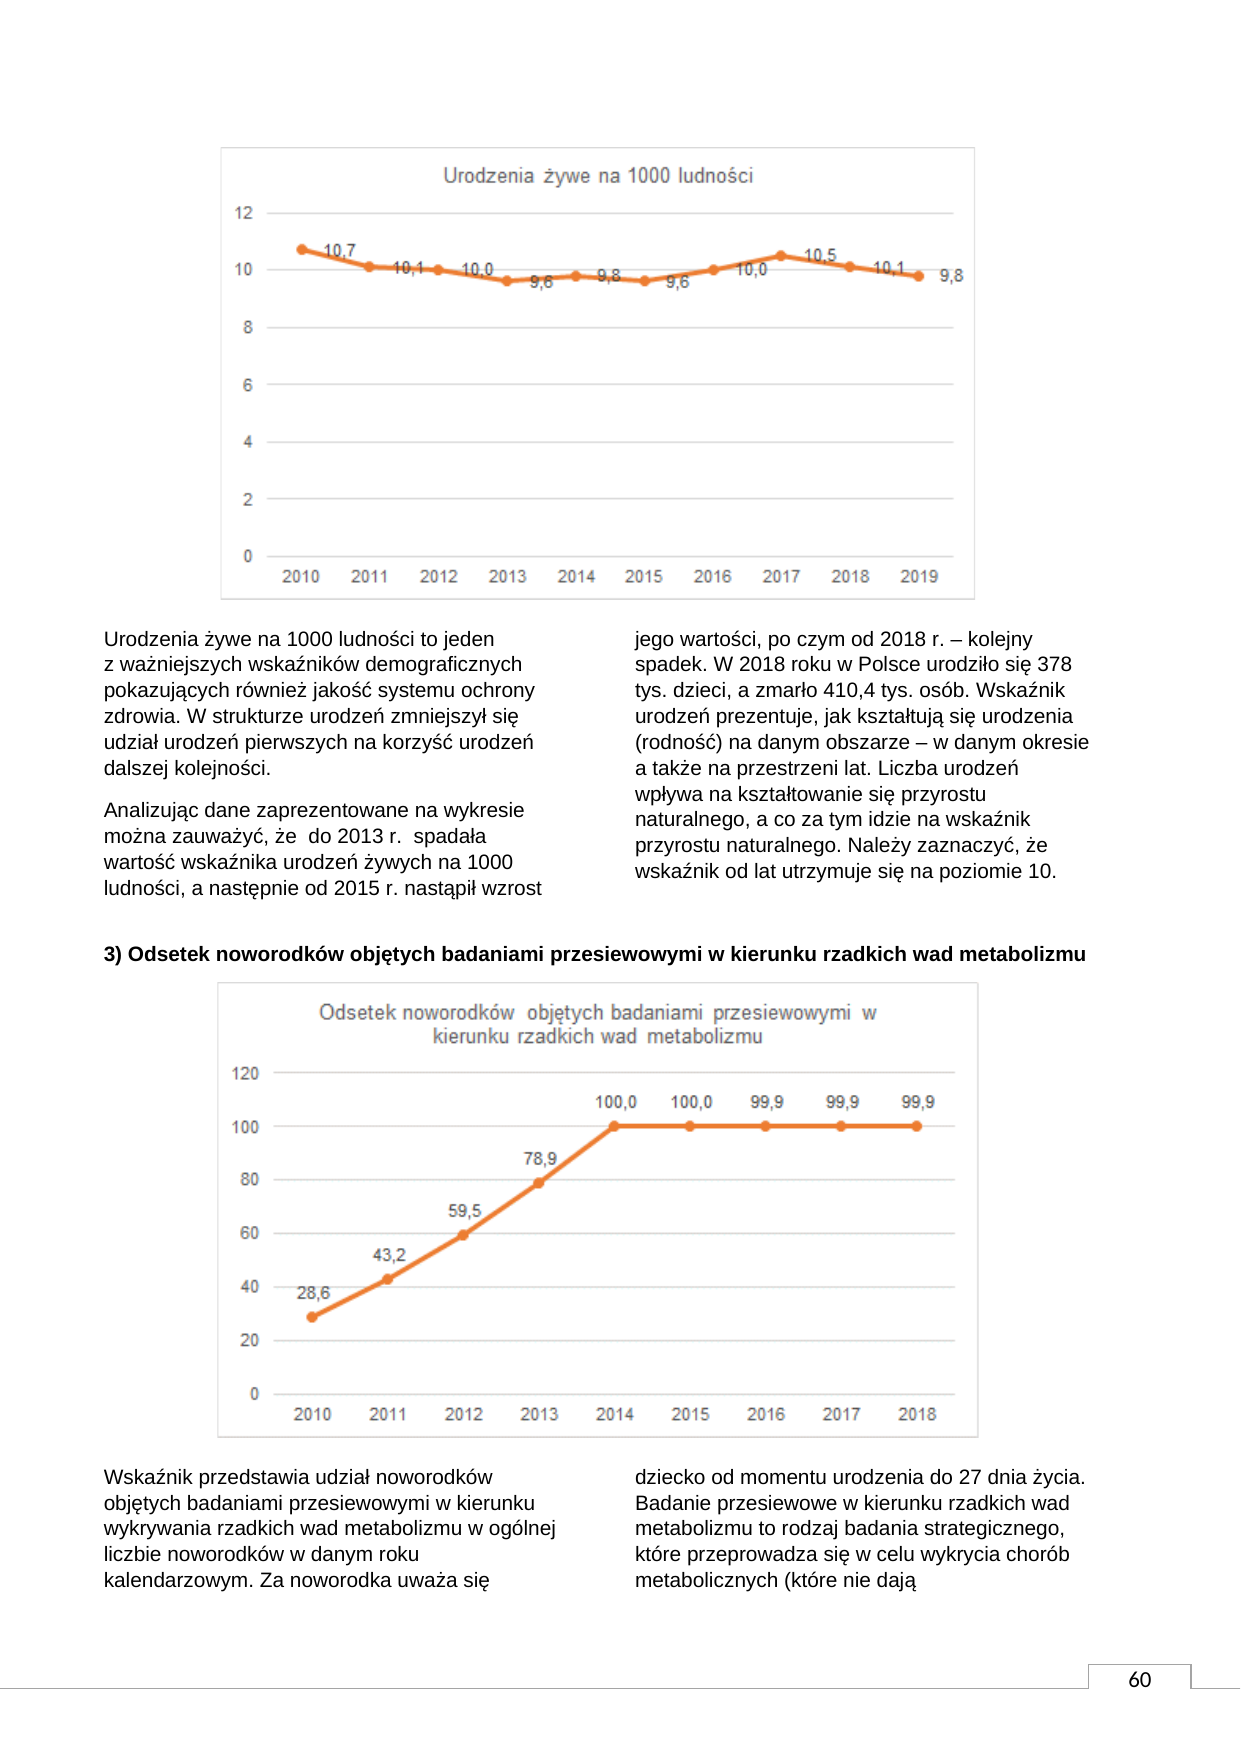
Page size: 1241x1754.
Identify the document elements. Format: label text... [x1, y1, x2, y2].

picture [220, 147, 976, 600]
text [103, 1464, 561, 1592]
text 3) Odsetek noworodków objętych badaniami przesiewowymi w kierunku rzadkich wad metabolizmu [103, 942, 1092, 966]
text Analizując dane zaprezentowane na wykresie można zauważyć, że do 2013 r. spadała wartość wskaźnika urodzeń żywych na 1000 ludności, a następnie od 2015 r. nastąpił wzrost jego wartości, po czym od 2018 r. – kolejny spadek. W 2018 roku w Polsce urodziło się 378 tys. dzieci, a zmarło 410,4 tys. osób. Wskaźnik urodzeń prezentuje, jak kształtują się urodzenia (rodność) na danym obszarze – w danym okresie a także na przestrzeni lat. Liczba urodzeń wpływa na kształtowanie się przyrostu naturalnego, a co za tym idzie na wskaźnik przyrostu naturalnego. Należy zaznaczyć, że wskaźnik od lat utrzymuje się na poziomie 10. [635, 626, 1092, 883]
picture [217, 982, 979, 1438]
text Urodzenia żywe na 1000 ludności to jeden z ważniejszych wskaźników demograficznych pokazujących również jakość systemu ochrony zdrowia. W strukturze urodzeń zmniejszył się udział urodzeń pierwszych na korzyść urodzeń dalszej kolejności. [103, 626, 561, 779]
text Analizując dane zaprezentowane na wykresie można zauważyć, że do 2013 r. spadała wartość wskaźnika urodzeń żywych na 1000 ludności, a następnie od 2015 r. nastąpił wzrost jego wartości, po czym od 2018 r. – kolejny spadek. W 2018 roku w Polsce urodziło się 378 tys. dzieci, a zmarło 410,4 tys. osób. Wskaźnik urodzeń prezentuje, jak kształtują się urodzenia (rodność) na danym obszarze – w danym okresie a także na przestrzeni lat. Liczba urodzeń wpływa na kształtowanie się przyrostu naturalnego, a co za tym idzie na wskaźnik przyrostu naturalnego. Należy zaznaczyć, że wskaźnik od lat utrzymuje się na poziomie 10. [103, 798, 561, 899]
